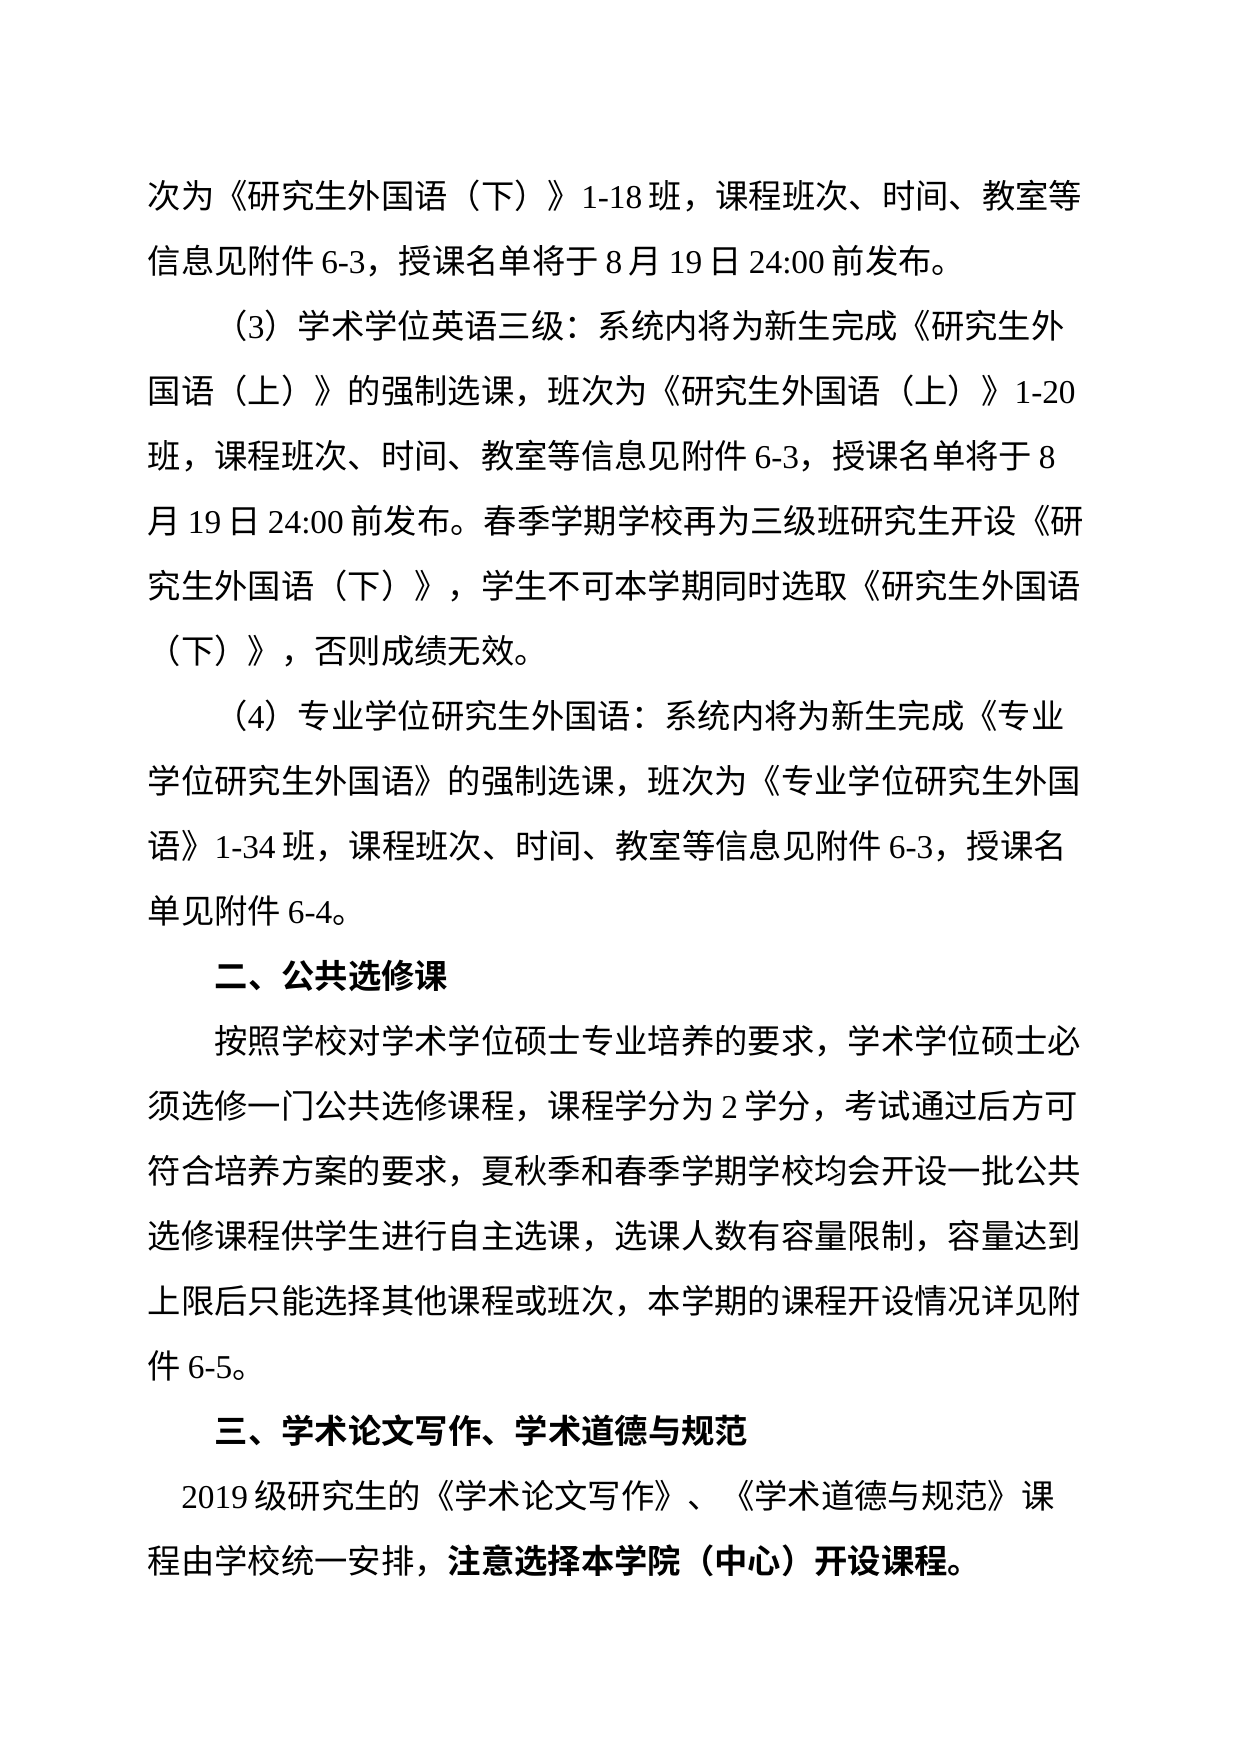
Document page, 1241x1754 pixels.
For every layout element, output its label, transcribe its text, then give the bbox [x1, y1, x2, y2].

list 2019级研究生的《学术论文写作》、《学术道德与规范》课程由学校统一安排，注意选择本学院（中心）开设课程。 [148, 1462, 1087, 1592]
text 二、公共选修课 [148, 942, 1087, 1007]
text （3）学术学位英语三级：系统内将为新生完成《研究生外国语（上）》的强制选课，班次为《研究生外国语（上）》1-20班，课程班次、时间、教室等信息见附件6-3，授课名单将于8月19日24:00前发布。春季学期学校再为三级班研究生开设《研究生外国语（下）》，学生不可本学期同时选取《研究生外国语（下）》，否则成绩无效。 [148, 292, 1087, 682]
list 学术论文写作、学术道德与规范 [148, 1397, 1087, 1462]
text （4）专业学位研究生外国语：系统内将为新生完成《专业学位研究生外国语》的强制选课，班次为《专业学位研究生外国语》1-34班，课程班次、时间、教室等信息见附件6-3，授课名单见附件6-4。 [148, 682, 1087, 942]
text 按照学校对学术学位硕士专业培养的要求，学术学位硕士必须选修一门公共选修课程，课程学分为2学分，考试通过后方可符合培养方案的要求，夏秋季和春季学期学校均会开设一批公共选修课程供学生进行自主选课，选课人数有容量限制，容量达到上限后只能选择其他课程或班次，本学期的课程开设情况详见附件6-5。 [148, 1007, 1087, 1397]
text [148, 162, 1087, 292]
